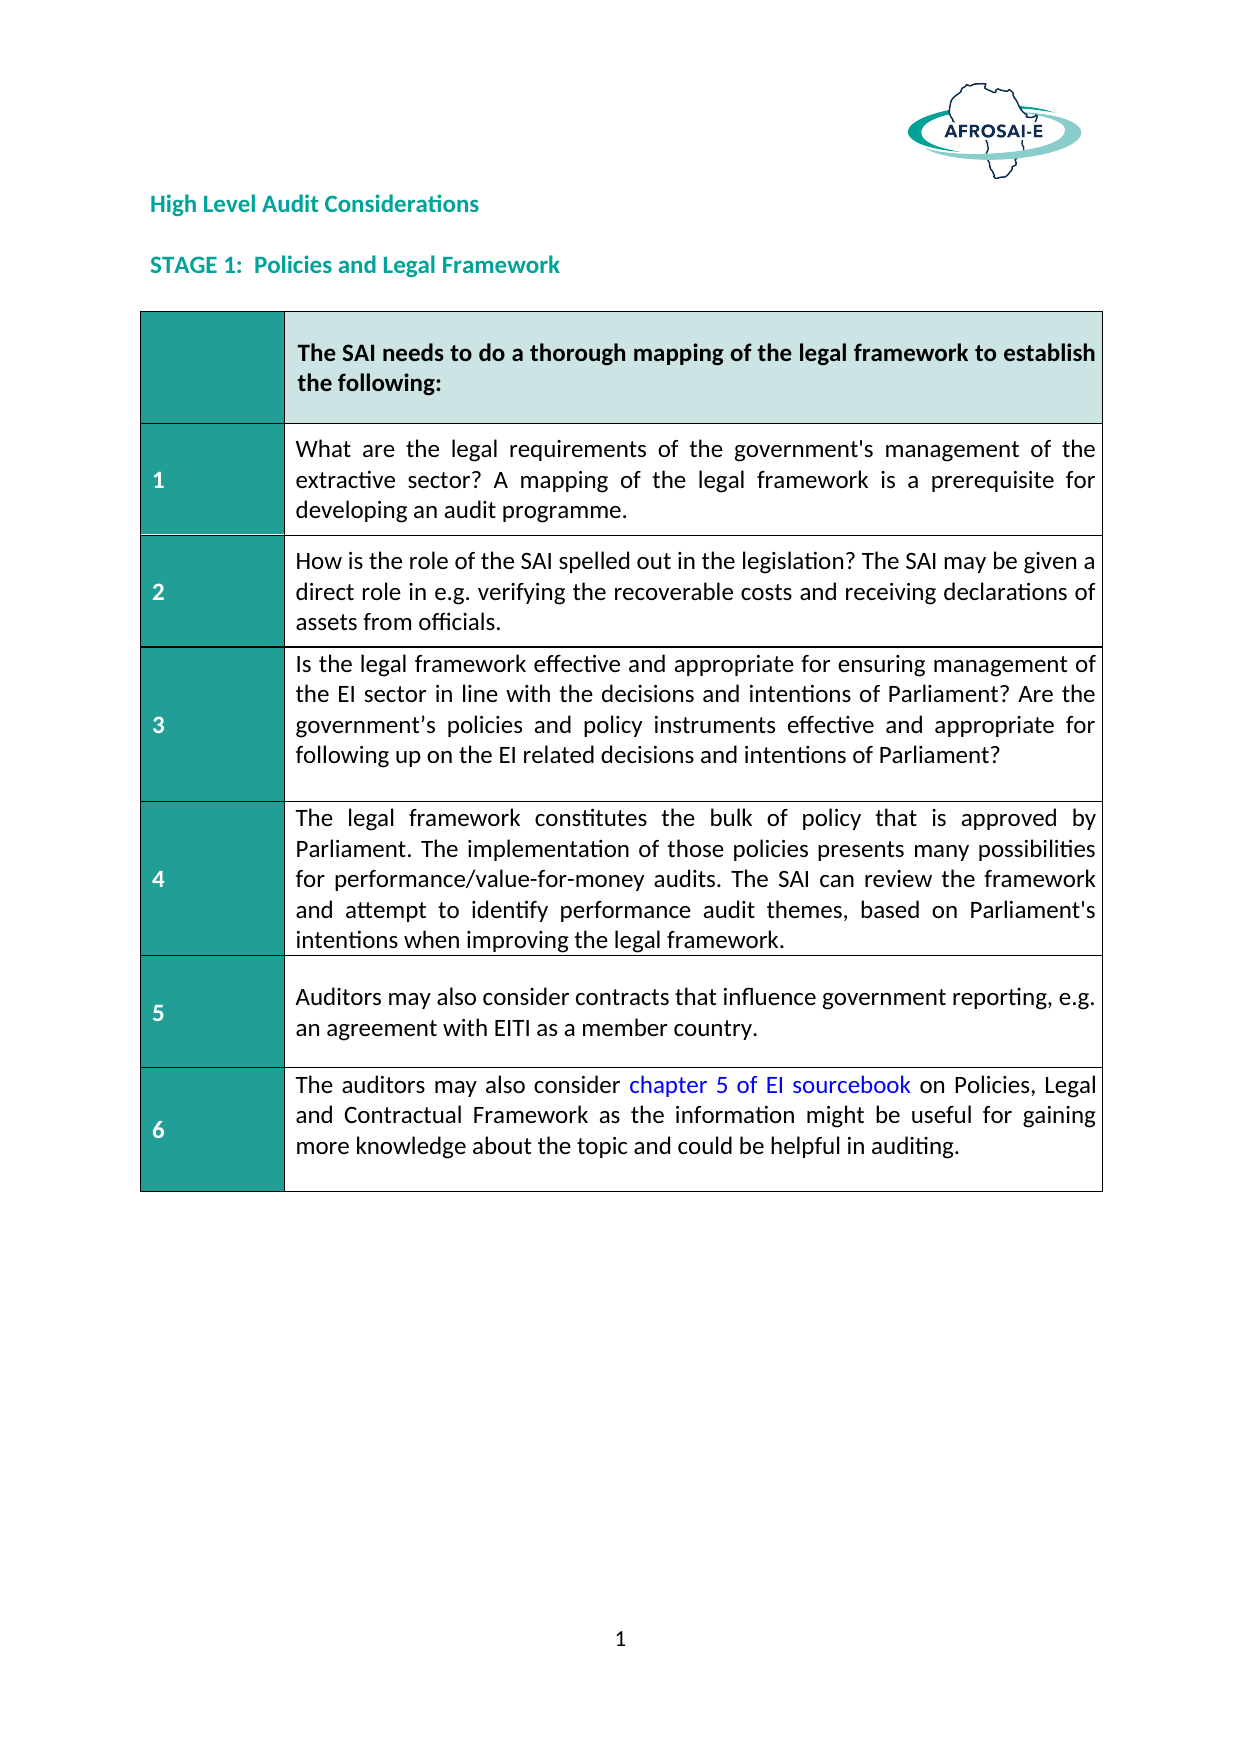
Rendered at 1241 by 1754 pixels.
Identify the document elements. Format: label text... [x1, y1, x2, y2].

table_cell 5 [141, 956, 284, 1067]
text High Level Audit Considerations [150, 189, 1090, 219]
table_cell 3 [141, 648, 284, 801]
table_cell What are the legal requirements of the government's management of the extractive sector? A mapping of the legal framework is a prerequisite for developing an audit programme. [285, 424, 1102, 534]
table_cell The legal framework constitutes the bulk of policy that is approved by Parliament. The implementation of those policies presents many possibilities for performance/value-for-money audits. The SAI can review the framework and attempt to identify performance audit themes, based on Parliament's intentions when improving the legal framework. [285, 802, 1102, 955]
table_header [141, 312, 284, 423]
table_cell Auditors may also consider contracts that influence government reporting, e.g. an agreement with EITI as a member country. [285, 956, 1102, 1067]
table_header The SAI needs to do a thorough mapping of the legal framework to establish the following: [285, 312, 1102, 423]
table_cell The auditors may also consider chapter 5 of EI sourcebook on Policies, Legal and Contractual Framework as the information might be useful for gaining more knowledge about the topic and could be helpful in auditing. [285, 1068, 1102, 1191]
table_cell 6 [141, 1068, 284, 1191]
table_cell 4 [141, 802, 284, 955]
picture [898, 73, 1091, 189]
table_cell 2 [141, 536, 284, 646]
table_cell 1 [141, 424, 284, 534]
text STAGE 1: Policies and Legal Framework [150, 250, 1090, 280]
table_cell Is the legal framework effective and appropriate for ensuring management of the EI sector in line with the decisions and intentions of Parliament? Are the government’s policies and policy instruments effective and appropriate for following up on the EI related decisions and intentions of Parliament? [285, 648, 1102, 801]
table_cell How is the role of the SAI spelled out in the legislation? The SAI may be given a direct role in e.g. verifying the recoverable costs and receiving declarations of assets from officials. [285, 536, 1102, 646]
